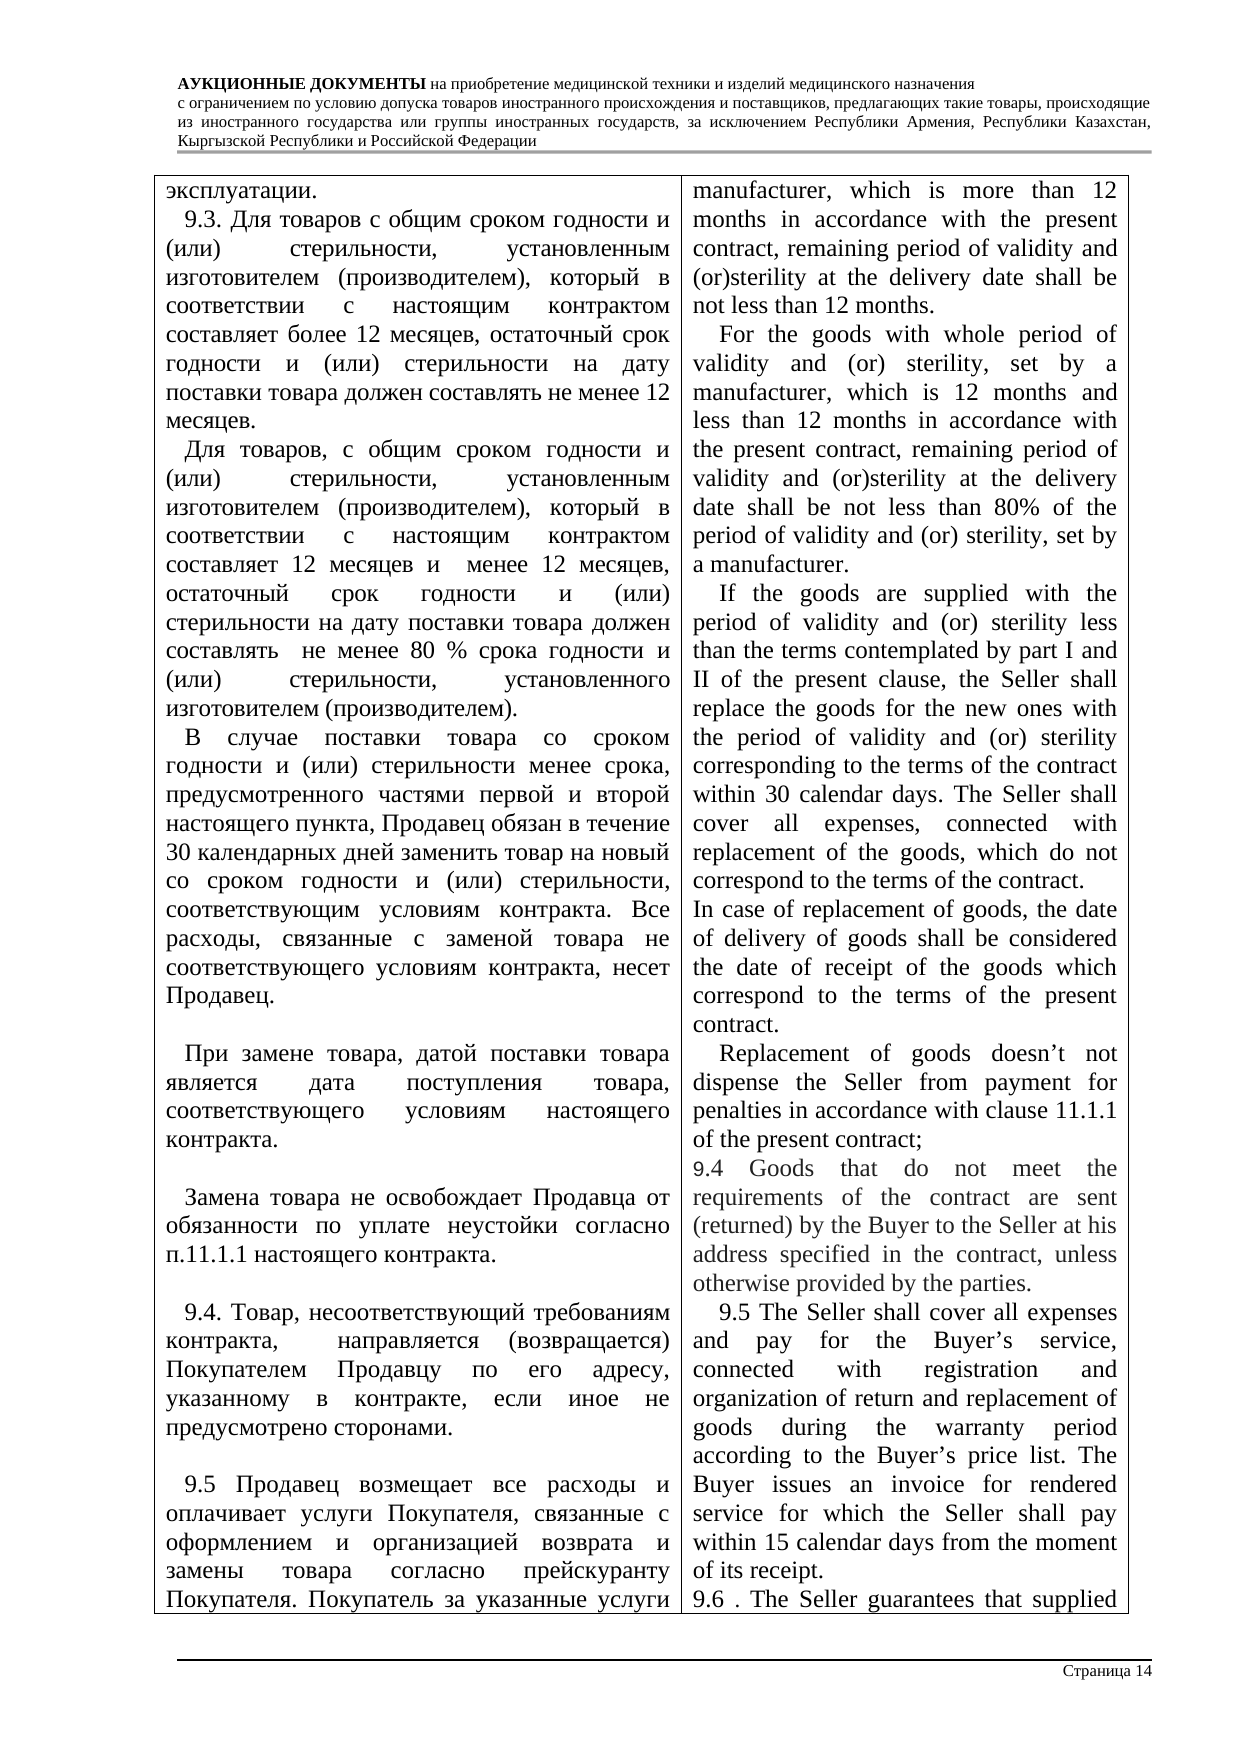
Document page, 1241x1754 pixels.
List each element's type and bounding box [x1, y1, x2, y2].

table_header [682, 176, 1128, 1613]
table_header [155, 176, 681, 1613]
